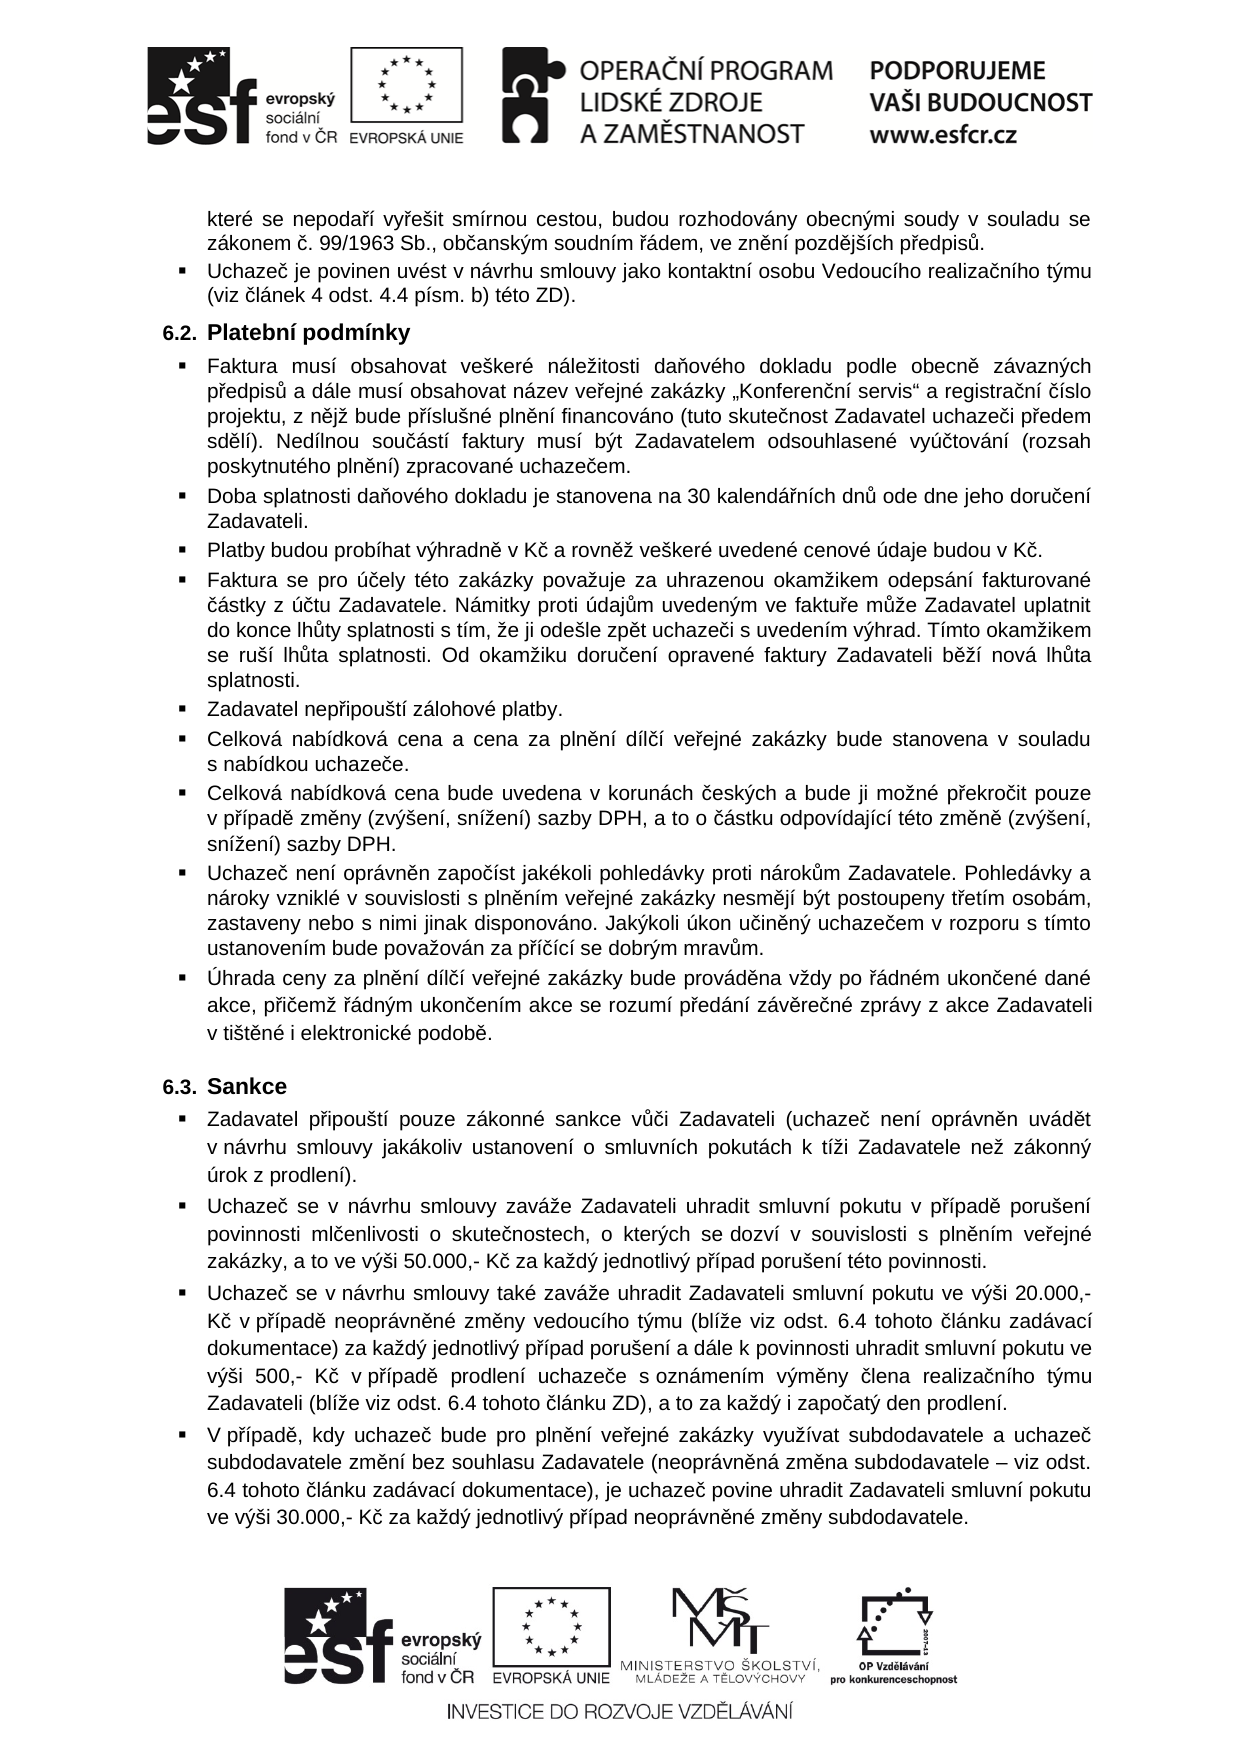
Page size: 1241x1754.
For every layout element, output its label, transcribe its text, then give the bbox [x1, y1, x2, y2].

list Úhrada ceny za plnění dílčí veřejné zakázky bude prováděna vždy po řádném ukončené dané akce, přičemž řádným ukončením akce se rozumí předání závěrečné zprávy z akce Zadavateli v tištěné i elektronické podobě. [177, 965, 1092, 1044]
list Platební podmínky [162, 319, 1092, 346]
list Uchazeč není oprávněn započíst jakékoli pohledávky proti nárokům Zadavatele. Pohledávky a nároky vzniklé v souvislosti s plněním veřejné zakázky nesmějí být postoupeny třetím osobám, zastaveny nebo s nimi jinak disponováno. Jakýkoli úkon učiněný uchazečem v rozporu s tímto ustanovením bude považován za příčící se dobrým mravům. [177, 861, 1092, 960]
list Uchazeč je povinen uvést v návrhu smlouvy jako kontaktní osobu Vedoucího realizačního týmu (viz článek 4 odst. 4.4 písm. b) této ZD). [177, 259, 1092, 307]
list Sankce [162, 1073, 1092, 1099]
list Celková nabídková cena bude uvedena v korunách českých a bude ji možné překročit pouze v případě změny (zvýšení, snížení) sazby DPH, a to o částku odpovídající této změně (zvýšení, snížení) sazby DPH. [177, 781, 1092, 855]
list Zadavatel nepřipouští zálohové platby. [177, 697, 1092, 721]
list Zadavatel připouští pouze zákonné sankce vůči Zadavateli (uchazeč není oprávněn uvádět v návrhu smlouvy jakákoliv ustanovení o smluvních pokutách k tíži Zadavatele než zákonný úrok z prodlení). [177, 1107, 1092, 1186]
list Doba splatnosti daňového dokladu je stanovena na 30 kalendářních dnů ode dne jeho doručení Zadavateli. [177, 483, 1092, 533]
list Faktura se pro účely této zakázky považuje za uhrazenou okamžikem odepsání fakturované částky z účtu Zadavatele. Námitky proti údajům uvedeným ve faktuře může Zadavatel uplatnit do konce lhůty splatnosti s tím, že ji odešle zpět uchazeči s uvedením výhrad. Tímto okamžikem se ruší lhůta splatnosti. Od okamžiku doručení opravené faktury Zadavateli běží nová lhůta splatnosti. [177, 567, 1092, 692]
picture [147, 47, 1093, 150]
list Uchazeč se v návrhu smlouvy zaváže Zadavateli uhradit smluvní pokutu v případě porušení povinnosti mlčenlivosti o skutečnostech, o kterých se dozví v souvislosti s plněním veřejné zakázky, a to ve výši 50.000,- Kč za každý jednotlivý případ porušení této povinnosti. [177, 1194, 1092, 1273]
list Celková nabídková cena a cena za plnění dílčí veřejné zakázky bude stanovena v souladu s nabídkou uchazeče. [177, 727, 1092, 776]
list Faktura musí obsahovat veškeré náležitosti daňového dokladu podle obecně závazných předpisů a dále musí obsahovat název veřejné zakázky „Konferenční servis“ a registrační číslo projektu, z nějž bude příslušné plnění financováno (tuto skutečnost Zadavatel uchazeči předem sdělí). Nedílnou součástí faktury musí být Zadavatelem odsouhlasené vyúčtování (rozsah poskytnutého plnění) zpracované uchazečem. [177, 354, 1092, 478]
list Platby budou probíhat výhradně v Kč a rovněž veškeré uvedené cenové údaje budou v Kč. [177, 538, 1092, 562]
list V případě, kdy uchazeč bude pro plnění veřejné zakázky využívat subdodavatele a uchazeč subdodavatele změní bez souhlasu Zadavatele (neoprávněná změna subdodavatele – viz odst. 6.4 tohoto článku zadávací dokumentace), je uchazeč povine uhradit Zadavateli smluvní pokutu ve výši 30.000,- Kč za každý jednotlivý případ neoprávněné změny subdodavatele. [177, 1423, 1092, 1529]
picture [281, 1583, 958, 1721]
list Uchazeč se v návrhu smlouvy také zaváže uhradit Zadavateli smluvní pokutu ve výši 20.000,- Kč v případě neoprávněné změny vedoucího týmu (blíže viz odst. 6.4 tohoto článku zadávací dokumentace) za každý jednotlivý případ porušení a dále k povinnosti uhradit smluvní pokutu ve výši 500,- Kč v případě prodlení uchazeče s oznámením výměny člena realizačního týmu Zadavateli (blíže viz odst. 6.4 tohoto článku ZD), a to za každý i započatý den prodlení. [177, 1281, 1092, 1415]
